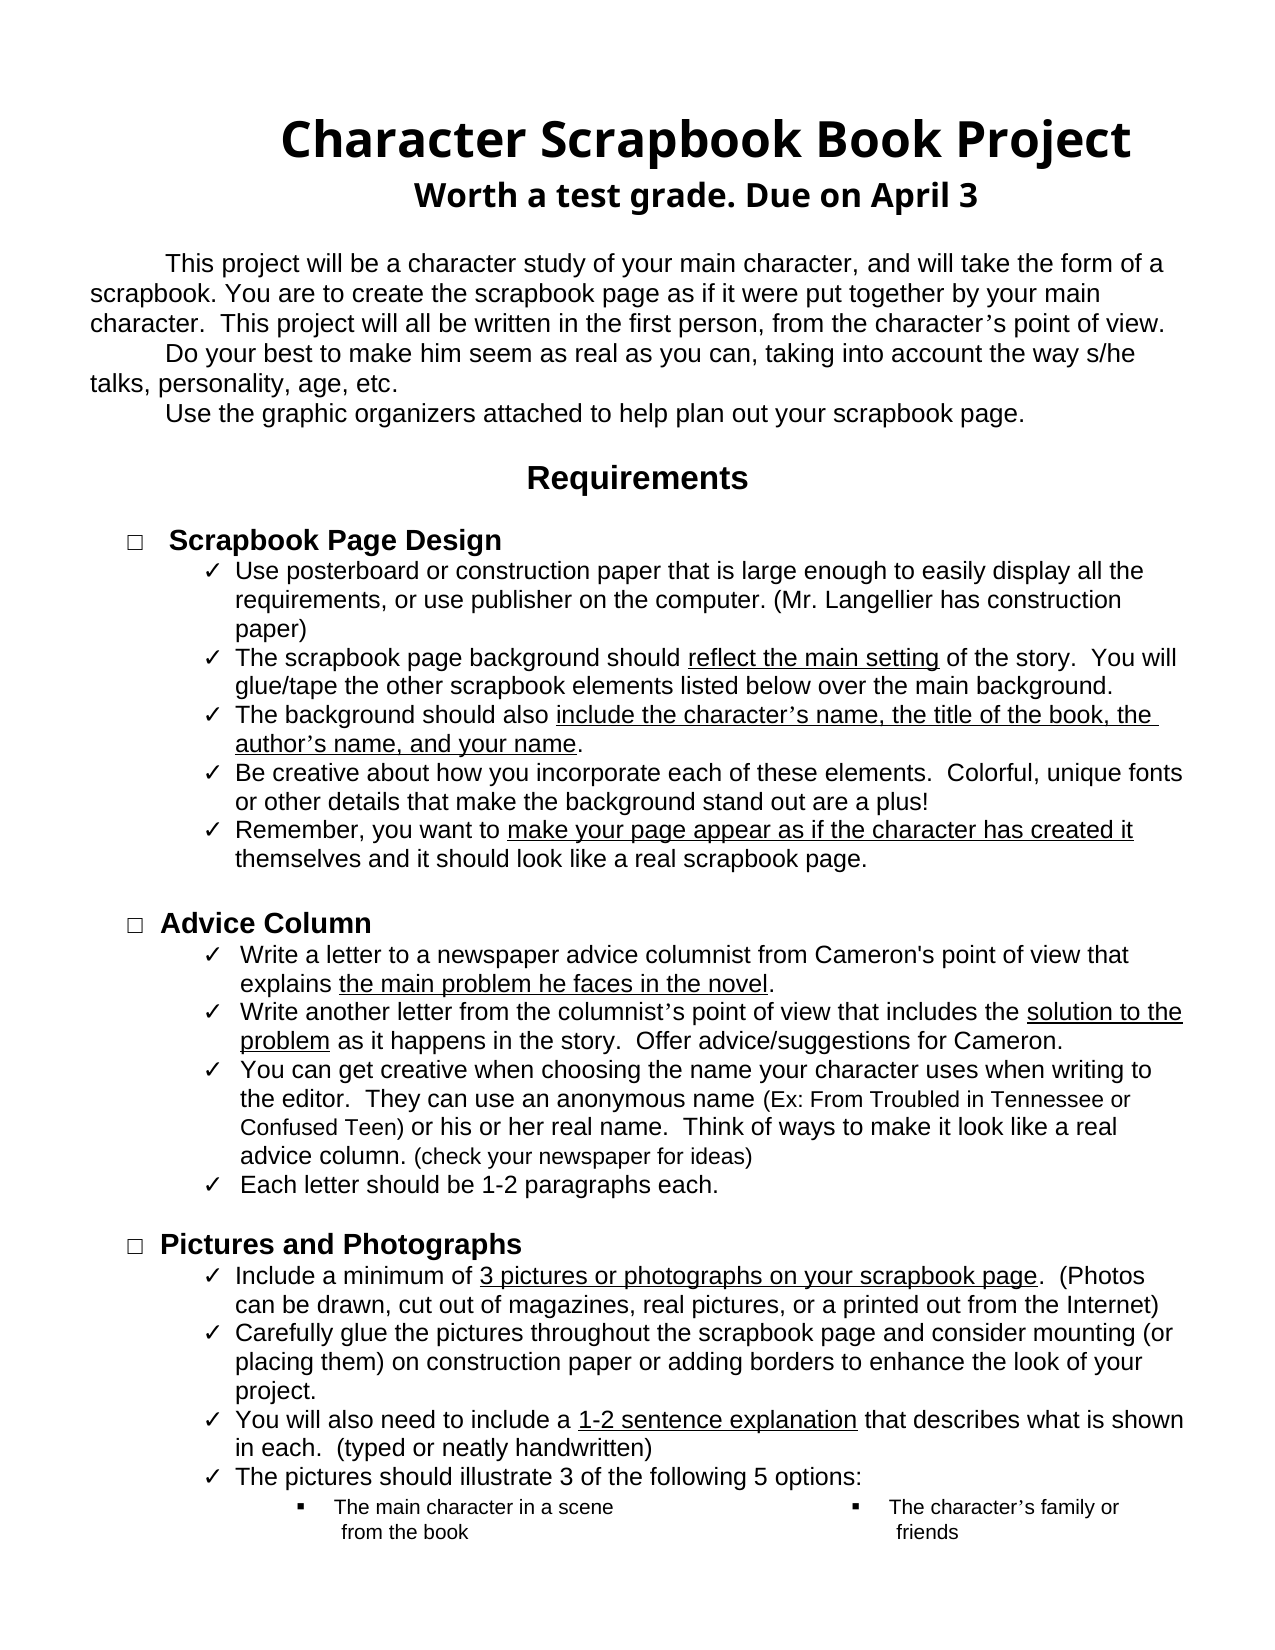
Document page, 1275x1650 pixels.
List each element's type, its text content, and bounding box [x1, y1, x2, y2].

text Character Scrapbook Book Project [90, 104, 1185, 172]
text Do your best to make him seem as real as you can, taking into account the way s/he talks, personality, age, etc. [90, 338, 1185, 398]
list Include a minimum of 3 pictures or photographs on your scrapbook page. (Photos can be drawn, cut out of magazines, real pictures, or a printed out from the Internet) [202, 1261, 1185, 1318]
list The character’s family or friends [851, 1491, 1185, 1544]
list The pictures should illustrate 3 of the following 5 options: [202, 1462, 1185, 1491]
list You can get creative when choosing the name your character uses when writing to the editor. They can use an anonymous name (Ex: From Troubled in Tennessee or Confused Teen) or his or her real name. Think of ways to make it look like a real advice column. (check your newspaper for ideas) [202, 1055, 1185, 1170]
list Use posterboard or construction paper that is large enough to easily display all the requirements, or use publisher on the computer. (Mr. Langellier has construction paper) [202, 556, 1185, 642]
text Use the graphic organizers attached to help plan out your scrapbook page. [90, 398, 1185, 428]
list Each letter should be 1-2 paragraphs each. [202, 1170, 1185, 1199]
list Be creative about how you incorporate each of these elements. Colorful, unique fonts or other details that make the background stand out are a plus! [202, 758, 1185, 815]
list The main character in a scene from the book [296, 1491, 630, 1544]
text Worth a test grade. Due on April 3 [90, 172, 1185, 217]
list Write a letter to a newspaper advice columnist from Cameron's point of view that explains the main problem he faces in the novel. [202, 940, 1185, 997]
list The scrapbook page background should reflect the main setting of the story. You will glue/tape the other scrapbook elements listed below over the main background. [202, 642, 1185, 700]
list The background should also include the character’s name, the title of the book, the author’s name, and your name. [202, 700, 1185, 758]
list Scrapbook Page Design [127, 523, 1185, 556]
list You will also need to include a 1-2 sentence explanation that describes what is shown in each. (typed or neatly handwritten) [202, 1405, 1185, 1462]
text This project will be a character study of your main character, and will take the form of a scrapbook. You are to create the scrapbook page as if it were put together by your main character. This project will all be written in the first person, from the character’s point of view. [90, 248, 1185, 338]
list Write another letter from the columnist’s point of view that includes the solution to the problem as it happens in the story. Offer advice/suggestions for Cameron. [202, 997, 1185, 1055]
list Carefully glue the pictures throughout the scrapbook page and consider mounting (or placing them) on construction paper or adding borders to enhance the look of your project. [202, 1318, 1185, 1405]
text Requirements [90, 458, 1185, 496]
list Advice Column [122, 906, 1185, 940]
list Remember, you want to make your page appear as if the character has created it themselves and it should look like a real scrapbook page. [202, 815, 1185, 873]
list Pictures and Photographs [122, 1227, 1185, 1261]
